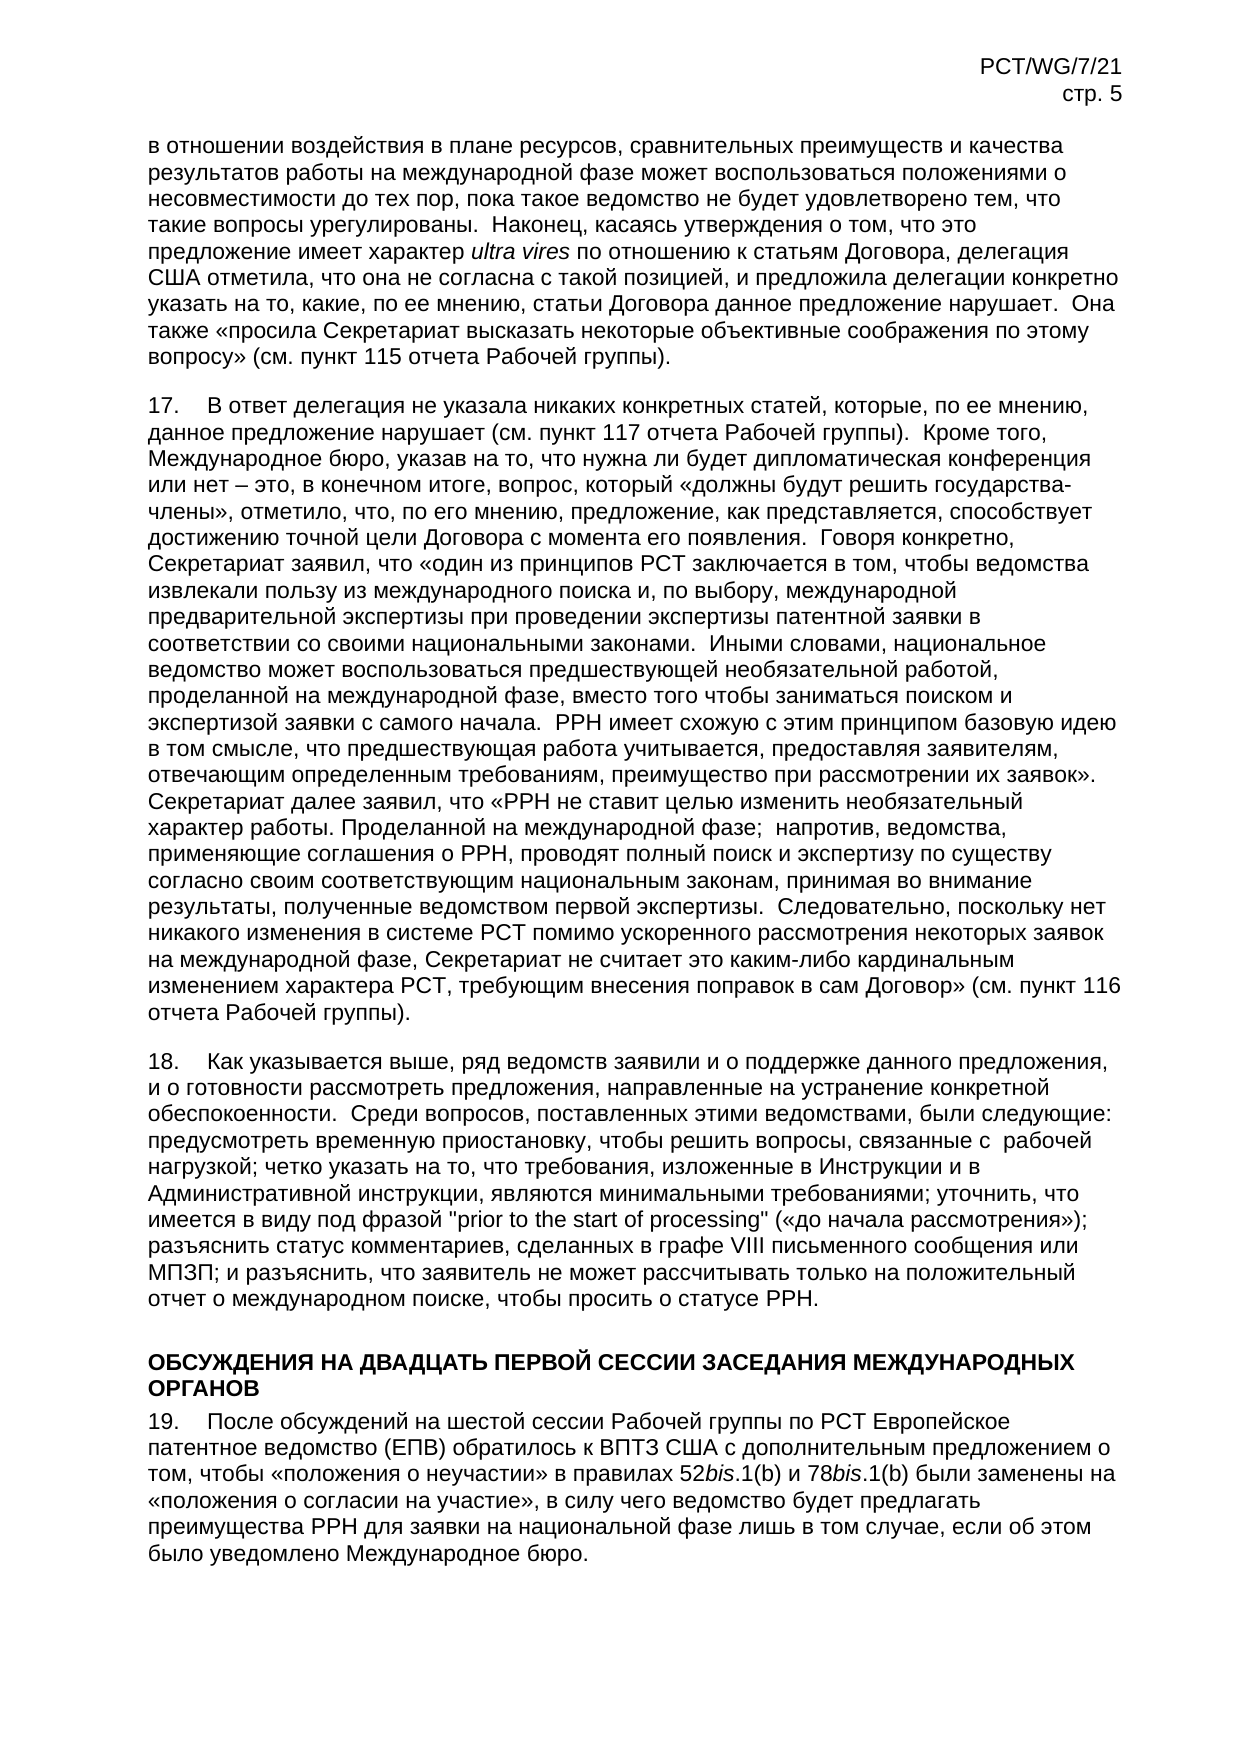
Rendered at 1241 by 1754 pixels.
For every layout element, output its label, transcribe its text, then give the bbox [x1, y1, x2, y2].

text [148, 132, 1122, 369]
text После обсуждений на шестой сессии Рабочей группы по PCT Европейское патентное ведомство (ЕПВ) обратилось к ВПТЗ США с дополнительным предложением о том, чтобы «положения о неучастии» в правилах 52bis.1(b) и 78bis.1(b) были заменены на «положения о согласии на участие», в силу чего ведомство будет предлагать преимущества PPH для заявки на национальной фазе лишь в том случае, если об этом было уведомлено Международное бюро. [148, 1408, 1122, 1566]
subtitle обсуждения на двадцать первой сессии заседания международных органов [148, 1349, 1122, 1401]
text Как указывается выше, ряд ведомств заявили и о поддержке данного предложения, и о готовности рассмотреть предложения, направленные на устранение конкретной обеспокоенности. Среди вопросов, поставленных этими ведомствами, были следующие: предусмотреть временную приостановку, чтобы решить вопросы, связанные с рабочей нагрузкой; четко указать на то, что требования, изложенные в Инструкции и в Административной инструкции, являются минимальными требованиями; уточнить, что имеется в виду под фразой "prior to the start of processing" («до начала рассмотрения»); разъяснить статус комментариев, сделанных в графе VIII письменного сообщения или МПЗП; и разъяснить, что заявитель не может рассчитывать только на положительный отчет о международном поиске, чтобы просить о статусе PPH. [148, 1048, 1122, 1311]
text В ответ делегация не указала никаких конкретных статей, которые, по ее мнению, данное предложение нарушает (см. пункт 117 отчета Рабочей группы). Кроме того, Международное бюро, указав на то, что нужна ли будет дипломатическая конференция или нет – это, в конечном итоге, вопрос, который «должны будут решить государства-члены», отметило, что, по его мнению, предложение, как представляется, способствует достижению точной цели Договора с момента его появления. Говоря конкретно, Секретариат заявил, что «один из принципов PCT заключается в том, чтобы ведомства извлекали пользу из международного поиска и, по выбору, международной предварительной экспертизы при проведении экспертизы патентной заявки в соответствии со своими национальными законами. Иными словами, национальное ведомство может воспользоваться предшествующей необязательной работой, проделанной на международной фазе, вместо того чтобы заниматься поиском и экспертизой заявки с самого начала. PPH имеет схожую с этим принципом базовую идею в том смысле, что предшествующая работа учитывается, предоставляя заявителям, отвечающим определенным требованиям, преимущество при рассмотрении их заявок». Секретариат далее заявил, что «PPH не ставит целью изменить необязательный характер работы. Проделанной на международной фазе; напротив, ведомства, применяющие соглашения о PPH, проводят полный поиск и экспертизу по существу согласно своим соответствующим национальным законам, принимая во внимание результаты, полученные ведомством первой экспертизы. Следовательно, поскольку нет никакого изменения в системе PCT помимо ускоренного рассмотрения некоторых заявок на международной фазе, Секретариат не считает это каким-либо кардинальным изменением характера PCT, требующим внесения поправок в сам Договор» (см. пункт 116 отчета Рабочей группы). [148, 392, 1122, 1025]
